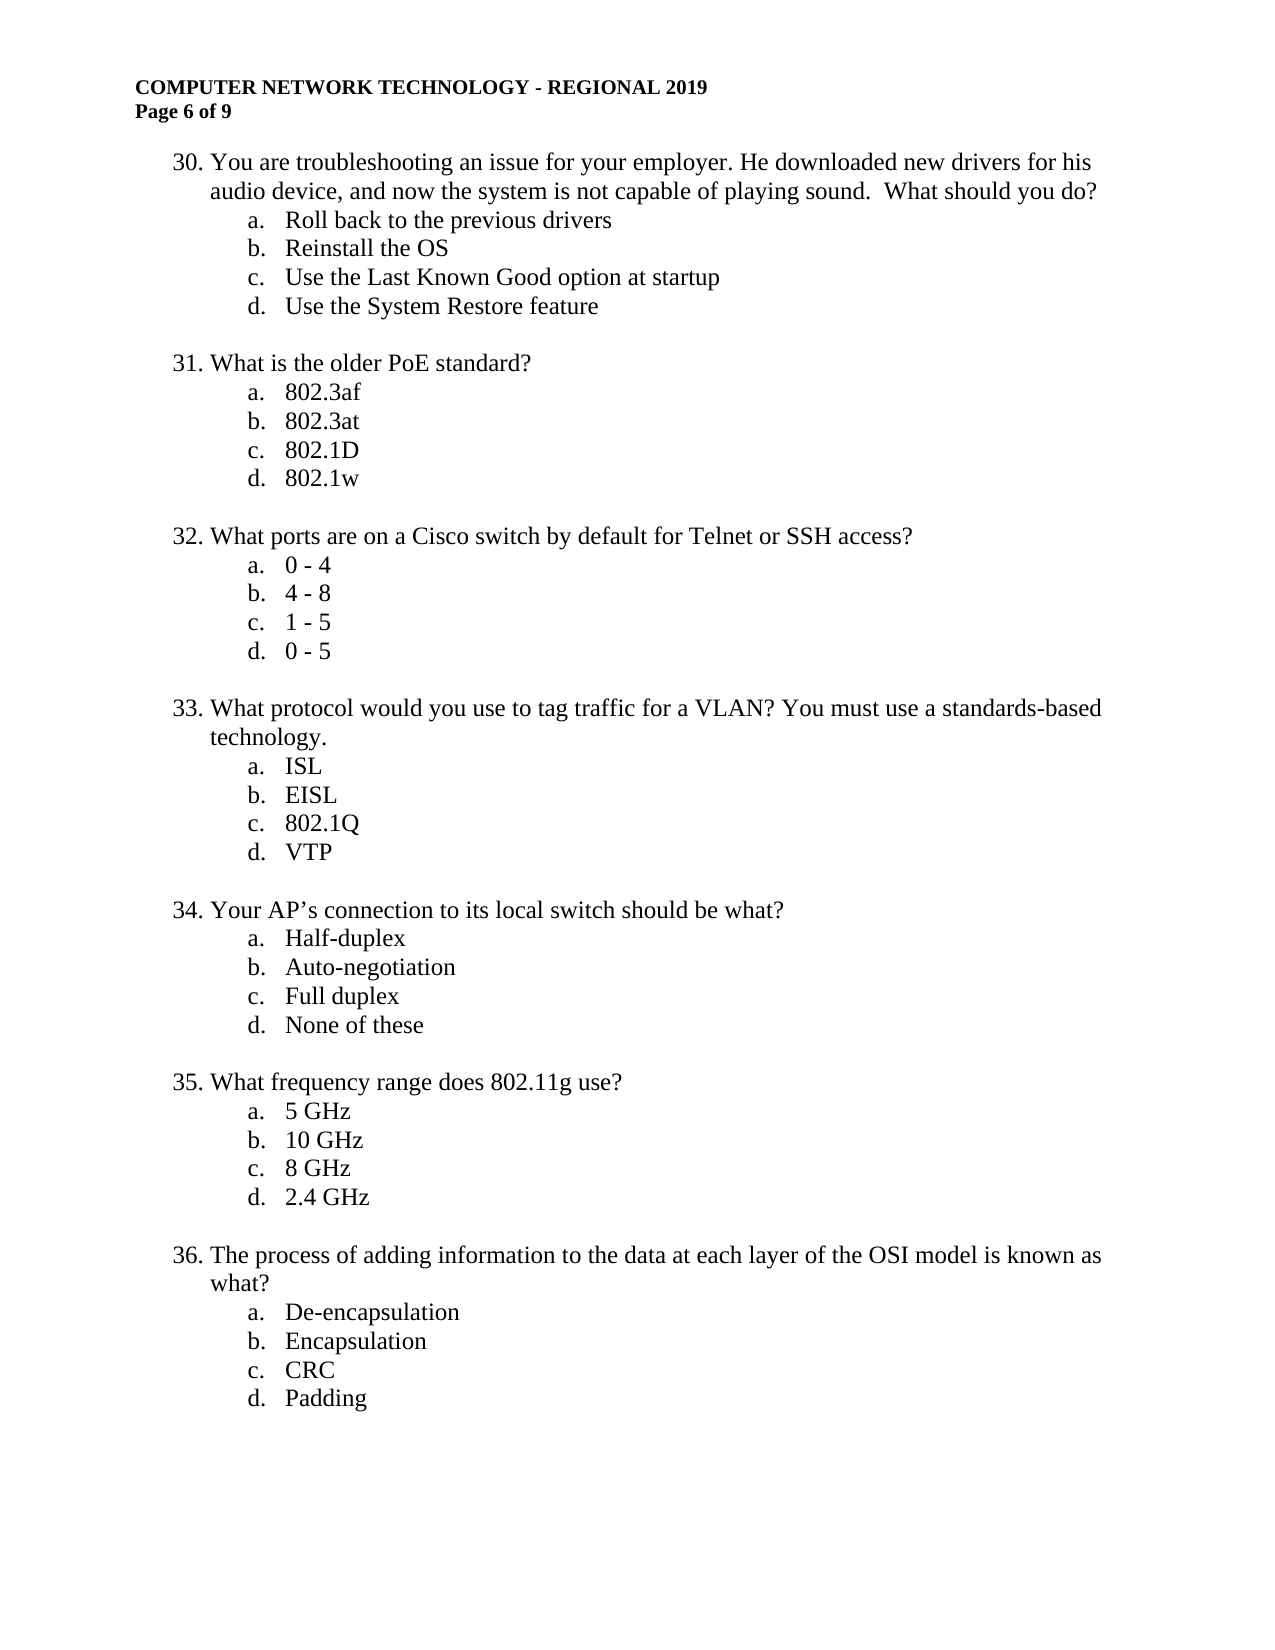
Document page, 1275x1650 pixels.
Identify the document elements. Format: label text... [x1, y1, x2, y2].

list Use the Last Known Good option at startup [247, 262, 1140, 291]
list 0 - 4 [247, 550, 1140, 578]
list Auto-negotiation [247, 952, 1140, 981]
list What ports are on a Cisco switch by default for Telnet or SSH access? [172, 521, 1140, 550]
list 0 - 5 [247, 636, 1140, 665]
list You are troubleshooting an issue for your employer. He downloaded new drivers for his audio device, and now the system is not capable of playing sound. What should you do? [172, 147, 1140, 205]
list 4 - 8 [247, 578, 1140, 607]
list EISL [247, 780, 1140, 808]
list Half-duplex [247, 923, 1140, 952]
list None of these [247, 1010, 1140, 1038]
list 2.4 GHz [247, 1182, 1140, 1211]
list 802.1w [247, 463, 1140, 492]
list What frequency range does 802.11g use? [172, 1067, 1140, 1096]
list The process of adding information to the data at each layer of the OSI model is known as what? [172, 1240, 1140, 1297]
list 802.3at [247, 406, 1140, 435]
list 802.1D [247, 435, 1140, 463]
list De-encapsulation [247, 1297, 1140, 1326]
list 10 GHz [247, 1125, 1140, 1153]
list 802.3af [247, 377, 1140, 406]
list 8 GHz [247, 1153, 1140, 1182]
list Use the System Restore feature [247, 291, 1140, 320]
list 1 - 5 [247, 607, 1140, 636]
list What is the older PoE standard? [172, 348, 1140, 377]
list 802.1Q [247, 808, 1140, 837]
list 5 GHz [247, 1096, 1140, 1125]
list Reinstall the OS [247, 233, 1140, 262]
list Encapsulation [247, 1326, 1140, 1355]
list Padding [247, 1383, 1140, 1412]
list Roll back to the previous drivers [247, 205, 1140, 233]
list What protocol would you use to tag traffic for a VLAN? You must use a standards-based technology. [172, 693, 1140, 751]
list Full duplex [247, 981, 1140, 1010]
list VTP [247, 837, 1140, 866]
list Your AP’s connection to its local switch should be what? [172, 895, 1140, 923]
list ISL [247, 751, 1140, 780]
list CRC [247, 1355, 1140, 1383]
